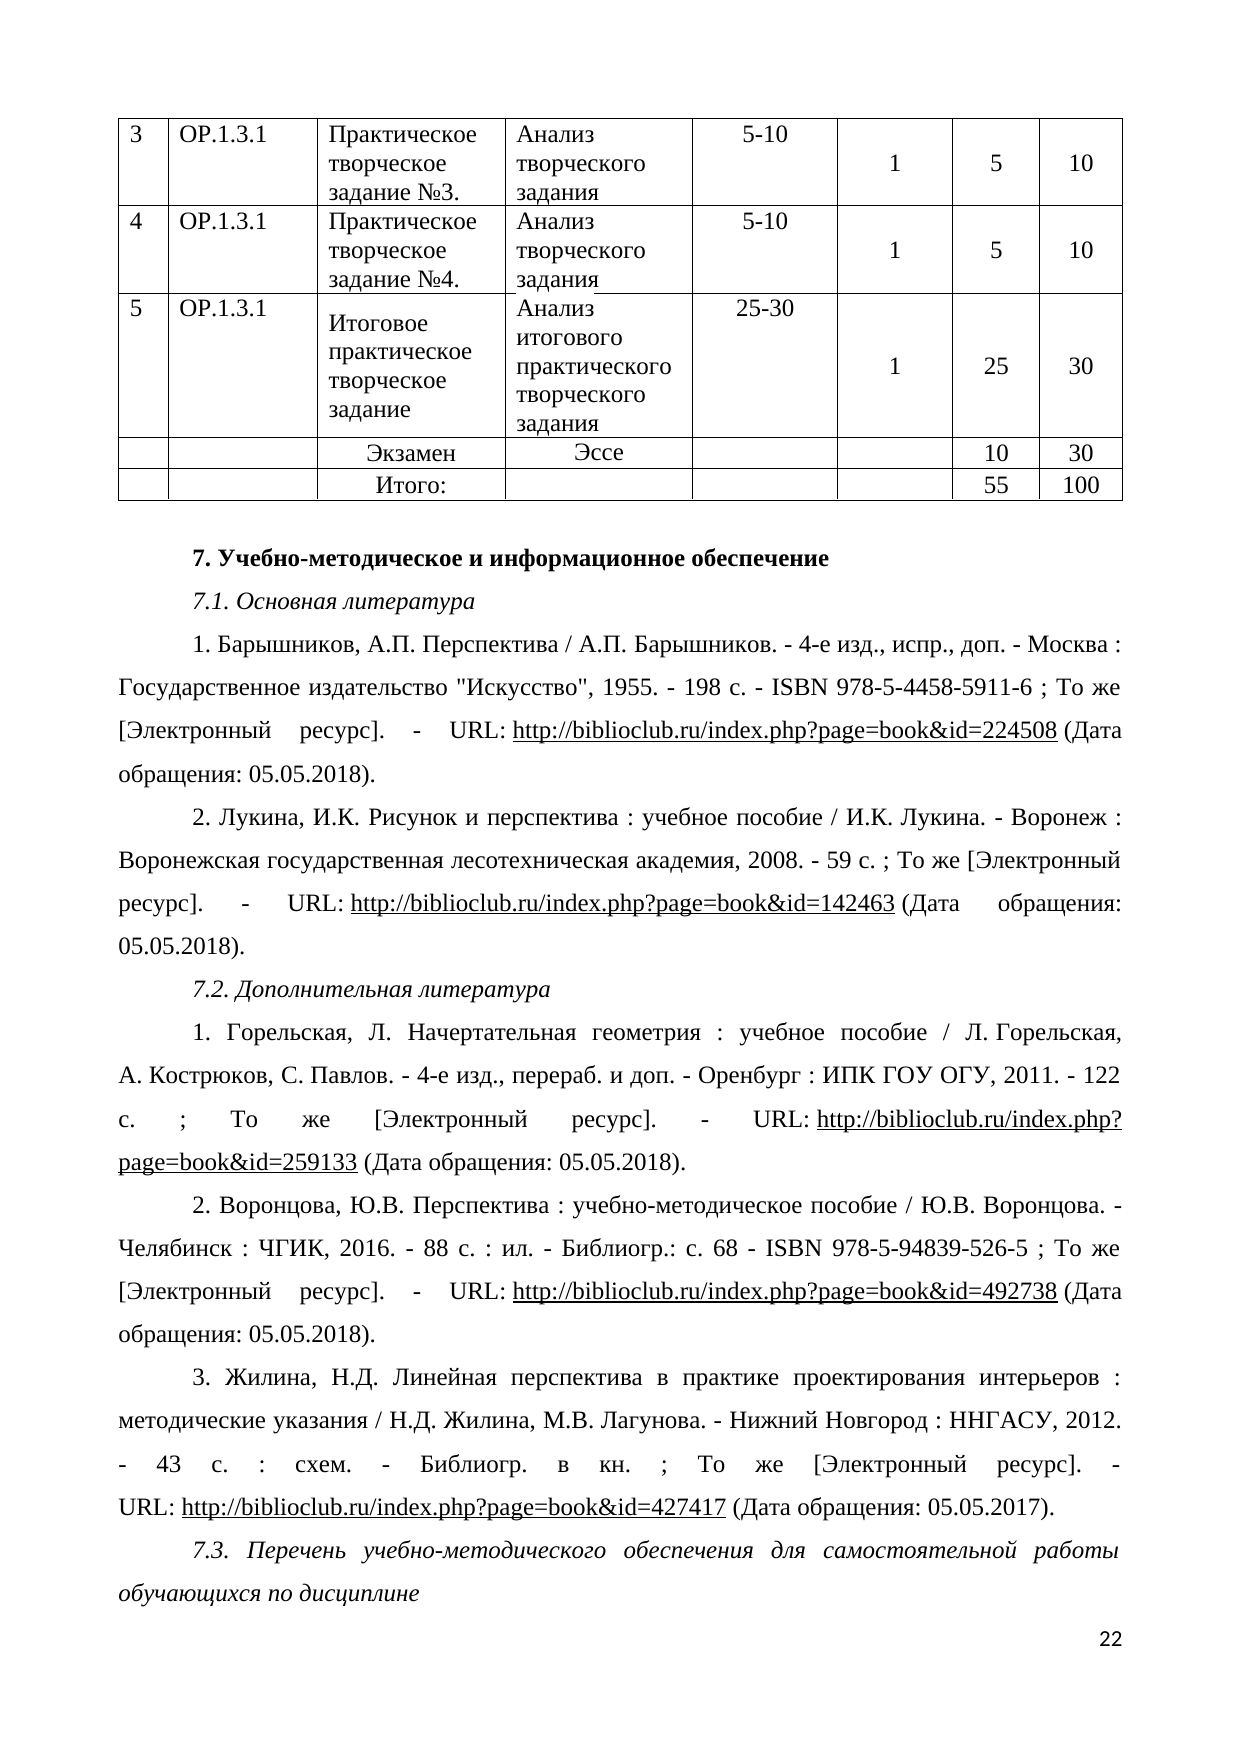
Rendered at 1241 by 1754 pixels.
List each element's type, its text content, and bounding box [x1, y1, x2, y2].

table_cell 4 [119, 206, 168, 293]
table_cell ОР.1.3.1 [169, 294, 317, 437]
table_cell 5 [953, 206, 1039, 293]
table_cell 5 [119, 294, 168, 437]
table_cell Практическое творческое задание №4. [318, 206, 505, 293]
table_cell ОР.1.3.1 [169, 206, 317, 293]
table_cell 10 [1040, 119, 1122, 205]
table_cell 30 [1040, 294, 1122, 437]
table_cell [119, 469, 168, 499]
table_cell [693, 469, 837, 499]
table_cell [506, 119, 516, 205]
table_cell [506, 469, 692, 499]
table_cell 25-30 [693, 294, 837, 437]
table_cell ОР.1.3.1 [169, 119, 317, 205]
table_cell 100 [1040, 469, 1122, 499]
table_cell 3 [119, 119, 168, 205]
table_cell 1 [838, 119, 952, 205]
table_cell 25 [953, 294, 1039, 437]
table_cell Эссе [506, 438, 692, 468]
text 1. Горельская, Л. Начертательная геометрия : учебное пособие / Л. Горельская, А. Кострюков, С. Павлов. - 4-е изд., перераб. и доп. - Оренбург : ИПК ГОУ ОГУ, 2011. - 122 с. ; То же [Электронный ресурс]. - URL: http://biblioclub.ru/index.php?page=book&id=259133 (Дата обращения: 05.05.2018). [118, 1017, 1122, 1176]
text 7. Учебно-методическое и информационное обеспечение [118, 543, 1122, 572]
table_cell [169, 438, 317, 468]
text 7.3. Перечень учебно-методического обеспечения для самостоятельной работы обучающихся по дисциплине [118, 1535, 1122, 1607]
text 2. Лукина, И.К. Рисунок и перспектива : учебное пособие / И.К. Лукина. - Воронеж : Воронежская государственная лесотехническая академия, 2008. - 59 с. ; То же [Электронный ресурс]. - URL: http://biblioclub.ru/index.php?page=book&id=142463 (Дата обращения: 05.05.2018). [118, 802, 1122, 960]
text 2. Воронцова, Ю.В. Перспектива : учебно-методическое пособие / Ю.В. Воронцова. - Челябинск : ЧГИК, 2016. - 88 с. : ил. - Библиогр.: с. 68 - ISBN 978-5-94839-526-5 ; То же [Электронный ресурс]. - URL: http://biblioclub.ru/index.php?page=book&id=492738 (Дата обращения: 05.05.2018). [118, 1190, 1122, 1348]
table_cell 5-10 [693, 206, 837, 293]
table_cell Итоговое практическое творческое задание [318, 294, 505, 437]
table_cell Анализ творческого задания [594, 206, 692, 293]
text 1. Барышников, А.П. Перспектива / А.П. Барышников. - 4-е изд., испр., доп. - Москва : Государственное издательство "Искусство", 1955. - 198 с. - ISBN 978-5-4458-5911-6 ; То же [Электронный ресурс]. - URL: http://biblioclub.ru/index.php?page=book&id=224508 (Дата обращения: 05.05.2018). [118, 629, 1122, 787]
table_cell 55 [953, 469, 1039, 499]
text 7.2. Дополнительная литература [118, 974, 1122, 1003]
table_cell Анализ итогового практического творческого задания [506, 294, 692, 437]
table_cell 30 [1040, 438, 1122, 468]
table_cell 1 [838, 294, 952, 437]
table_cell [594, 119, 692, 205]
text 3. Жилина, Н.Д. Линейная перспектива в практике проектирования интерьеров : методические указания / Н.Д. Жилина, М.В. Лагунова. - Нижний Новгород : ННГАСУ, 2012. - 43 с. : схем. - Библиогр. в кн. ; То же [Электронный ресурс]. - URL: http://biblioclub.ru/index.php?page=book&id=427417 (Дата обращения: 05.05.2017). [118, 1362, 1122, 1521]
table_cell [838, 438, 952, 468]
table_cell Итого: [318, 469, 505, 499]
table_cell 5 [953, 119, 1039, 205]
table_cell 10 [1040, 206, 1122, 293]
table_cell [169, 469, 317, 499]
table_cell 5-10 [693, 119, 837, 205]
table_cell [119, 438, 168, 468]
text 7.1. Основная литература [118, 586, 1122, 615]
table_cell Практическое творческое задание №3. [318, 119, 505, 205]
table_cell [838, 469, 952, 499]
table_cell [693, 438, 837, 468]
table_cell 10 [953, 438, 1039, 468]
table_cell Экзамен [318, 438, 505, 468]
table_cell 1 [838, 206, 952, 293]
